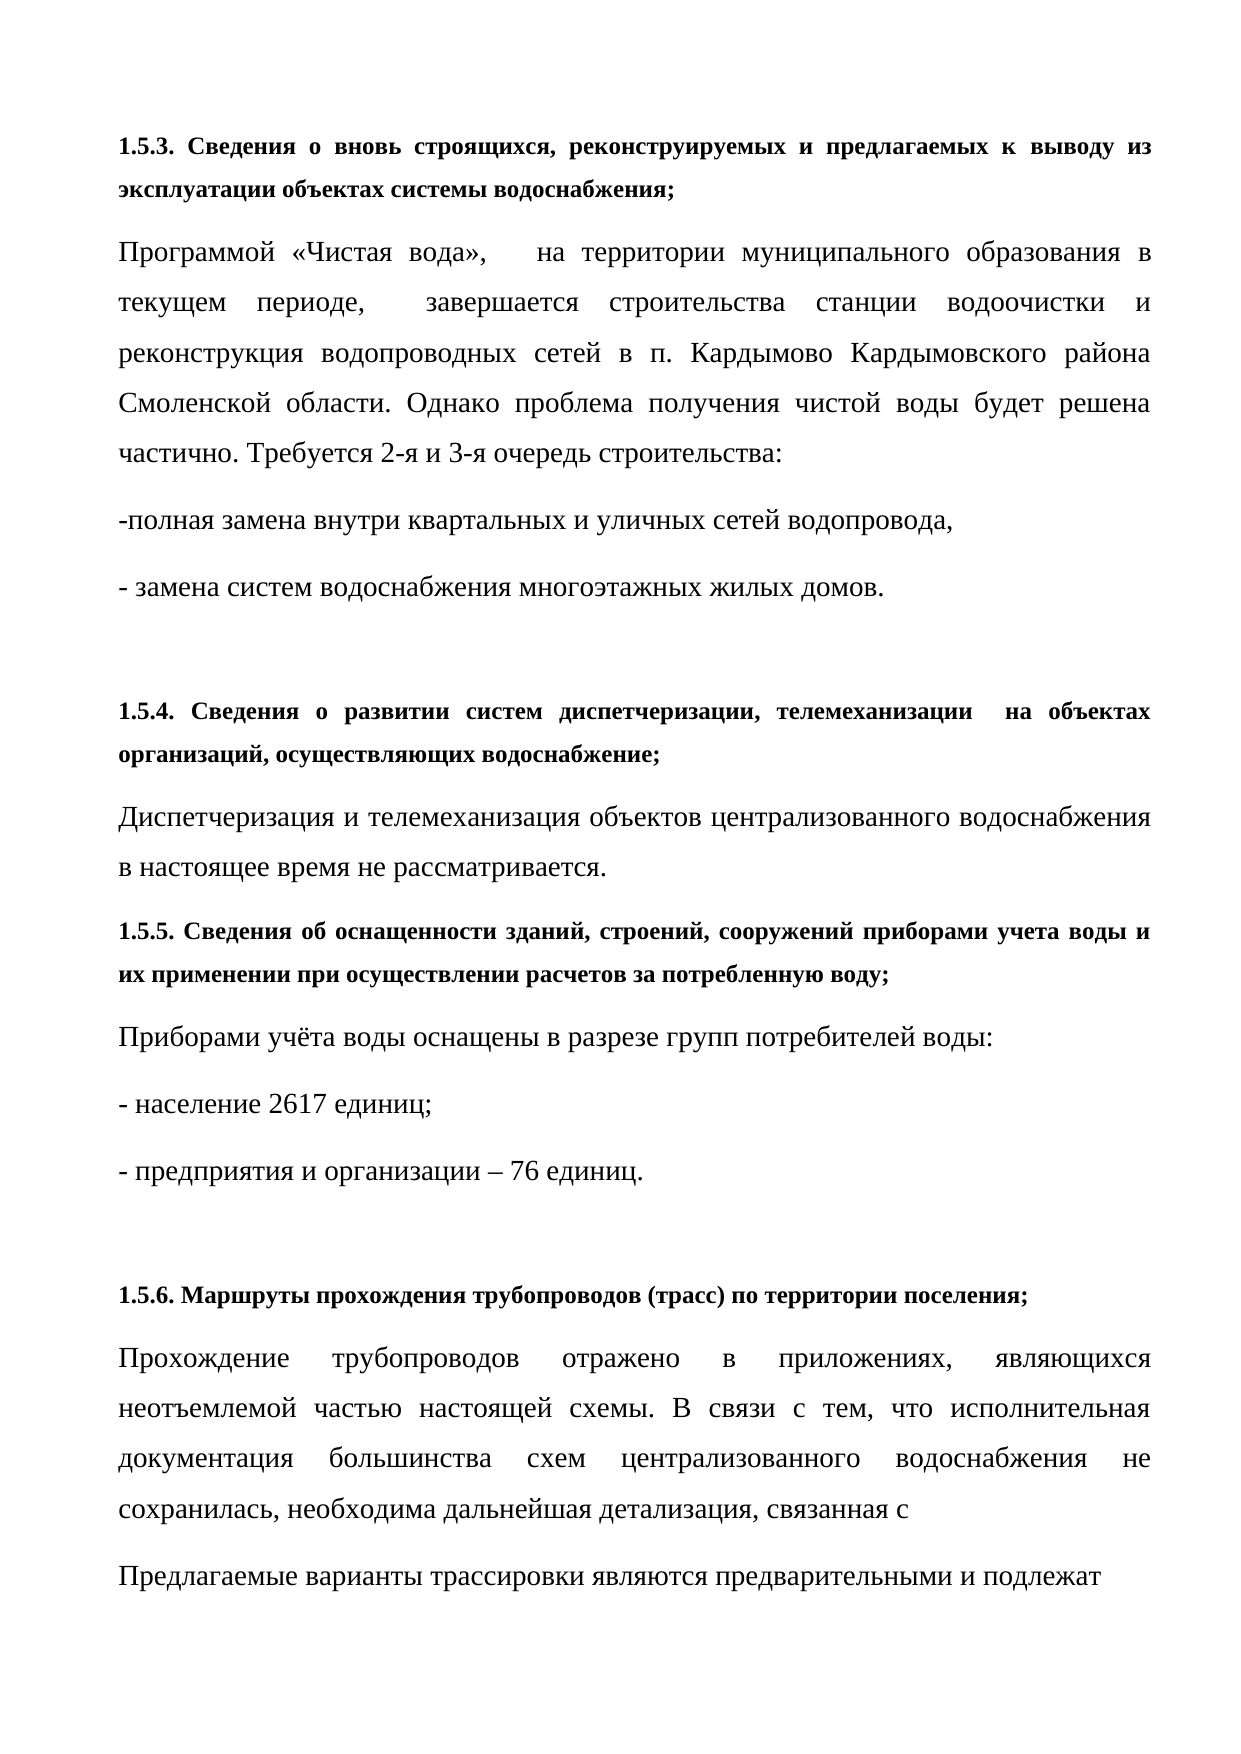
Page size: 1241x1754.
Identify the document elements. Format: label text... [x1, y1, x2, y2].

text 1.5.4. Сведения о развитии систем диспетчеризации, телемеханизации на объектах организаций, осуществляющих водоснабжение; [118, 696, 1152, 768]
text - предприятия и организации – 76 единиц. [118, 1153, 1152, 1187]
text 1.5.3. Сведения о вновь строящихся, реконструируемых и предлагаемых к выводу из эксплуатации объектах системы водоснабжения; [118, 131, 1152, 203]
text Диспетчеризация и телемеханизация объектов централизованного водоснабжения в настоящее время не рассматривается. [118, 799, 1152, 883]
text 1.5.5. Сведения об оснащенности зданий, строений, сооружений приборами учета воды и их применении при осуществлении расчетов за потребленную воду; [118, 916, 1152, 988]
text Программой «Чистая вода», на территории муниципального образования в текущем периоде, завершается строительства станции водоочистки и реконструкция водопроводных сетей в п. Кардымово Кардымовского района Смоленской области. Однако проблема получения чистой воды будет решена частично. Требуется 2-я и 3-я очередь строительства: [118, 234, 1152, 469]
text -полная замена внутри квартальных и уличных сетей водопровода, [118, 502, 1152, 536]
text - население 2617 единиц; [118, 1086, 1152, 1120]
text Предлагаемые варианты трассировки являются предварительными и подлежат [118, 1558, 1152, 1591]
text Приборами учёта воды оснащены в разрезе групп потребителей воды: [118, 1019, 1152, 1053]
text 1.5.6. Маршруты прохождения трубопроводов (трасс) по территории поселения; [118, 1280, 1152, 1309]
text - замена систем водоснабжения многоэтажных жилых домов. [118, 569, 1152, 603]
text Прохождение трубопроводов отражено в приложениях, являющихся неотъемлемой частью настоящей схемы. В связи с тем, что исполнительная документация большинства схем централизованного водоснабжения не сохранилась, необходима дальнейшая детализация, связанная с [118, 1340, 1152, 1524]
